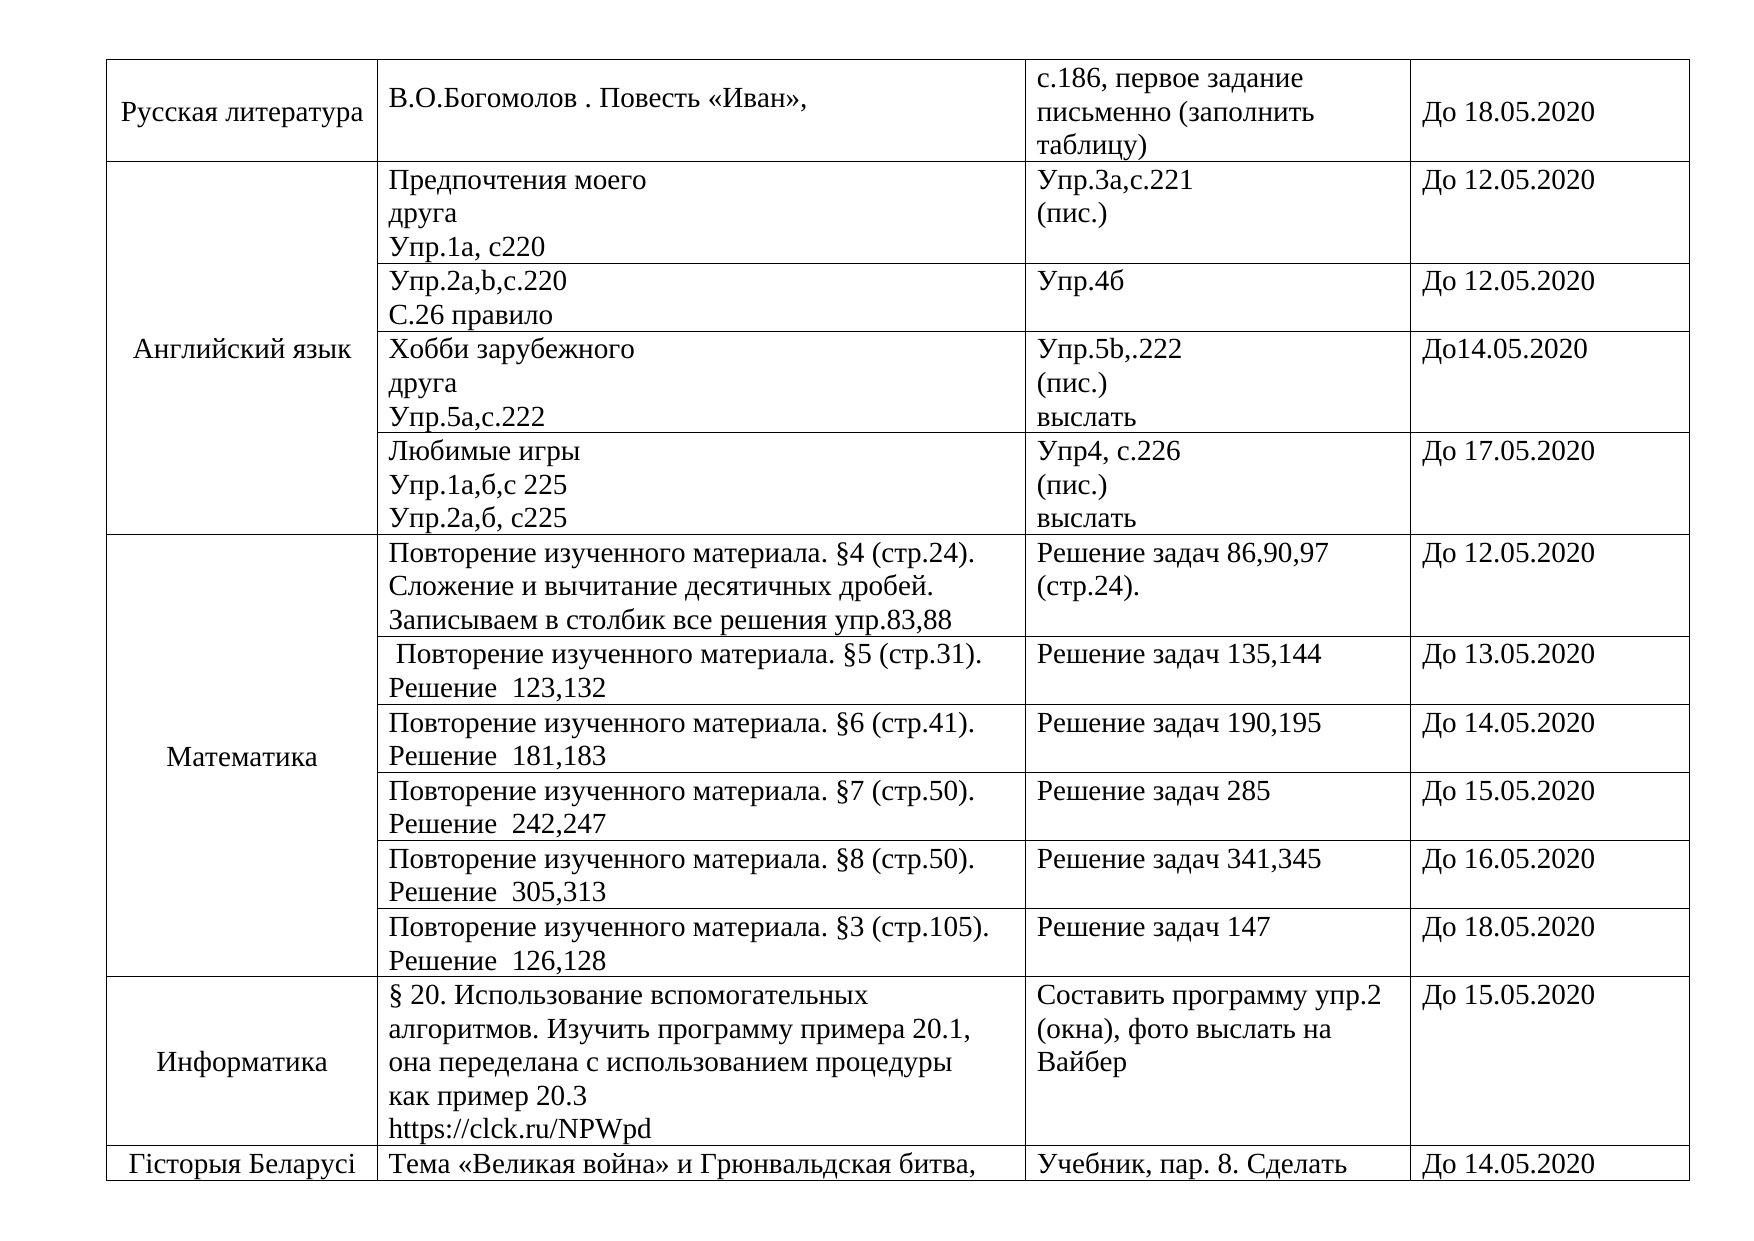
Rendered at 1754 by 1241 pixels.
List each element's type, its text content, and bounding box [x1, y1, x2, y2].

table_cell Предпочтения моего друга Упр.1а, с220 [378, 162, 1025, 262]
table_cell Повторение изученного материала. §3 (стр.105). Решение 126,128 [378, 909, 1025, 976]
table_cell До 13.05.2020 [1411, 637, 1689, 704]
table_cell Решение задач 285 [1026, 773, 1410, 840]
table_cell До 15.05.2020 [1411, 977, 1689, 1145]
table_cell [378, 1146, 1025, 1179]
table_cell Упр4, с.226 (пис.) выслать [1026, 433, 1410, 534]
table_cell Решение задач 147 [1026, 909, 1410, 976]
table_cell Упр.4б [1026, 264, 1410, 331]
table_cell Решение задач 341,345 [1026, 841, 1410, 908]
table_cell Русская литература [107, 60, 377, 161]
table_cell Упр.2а,b,с.220 С.26 правило [378, 264, 1025, 331]
table_cell Решение задач 86,90,97 (стр.24). [1026, 535, 1410, 636]
table_cell До14.05.2020 [1411, 332, 1689, 432]
table_cell с.186, первое задание письменно (заполнить таблицу) [1026, 60, 1410, 161]
table_cell До 18.05.2020 [1411, 909, 1689, 976]
table_cell Повторение изученного материала. §5 (стр.31). Решение 123,132 [378, 637, 1025, 704]
table_cell В.О.Богомолов . Повесть «Иван», [378, 60, 1025, 161]
table_cell До 15.05.2020 [1411, 773, 1689, 840]
table_cell До 14.05.2020 [1411, 705, 1689, 772]
table_cell До 12.05.2020 [1411, 264, 1689, 331]
table_cell Составить программу упр.2 (окна), фото выслать на Вайбер [1026, 977, 1410, 1145]
table_cell До 18.05.2020 [1411, 60, 1689, 161]
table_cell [1026, 1146, 1410, 1179]
table_cell До 12.05.2020 [1411, 162, 1689, 262]
table_cell До 17.05.2020 [1411, 433, 1689, 534]
table_cell Повторение изученного материала. §6 (стр.41). Решение 181,183 [378, 705, 1025, 772]
table_cell Информатика [107, 977, 377, 1145]
table_cell До 16.05.2020 [1411, 841, 1689, 908]
table_cell До 12.05.2020 [1411, 535, 1689, 636]
table_cell Упр.5b,.222 (пис.) выслать [1026, 332, 1410, 432]
table_cell Повторение изученного материала. §8 (стр.50). Решение 305,313 [378, 841, 1025, 908]
table_cell Английский язык [107, 162, 377, 534]
table_cell До 14.05.2020 [1411, 1146, 1689, 1179]
table_cell Решение задач 135,144 [1026, 637, 1410, 704]
table_cell Любимые игры Упр.1а,б,с 225 Упр.2а,б, с225 [378, 433, 1025, 534]
table_cell Решение задач 190,195 [1026, 705, 1410, 772]
table_cell Упр.3а,с.221 (пис.) [1026, 162, 1410, 262]
table_cell § 20. Использование вспомогательных алгоритмов. Изучить программу примера 20.1, она переделана с использованием процедуры как пример 20.3 https://clck.ru/NPWpd [378, 977, 1025, 1145]
table_cell Повторение изученного материала. §7 (стр.50). Решение 242,247 [378, 773, 1025, 840]
table_cell Математика [107, 535, 377, 976]
table_cell Повторение изученного материала. §4 (стр.24). Сложение и вычитание десятичных дробей. Записываем в столбик все решения упр.83,88 [378, 535, 1025, 636]
table_cell Хобби зарубежного друга Упр.5а,с.222 [378, 332, 1025, 432]
table_cell Гiсторыя Беларусi [107, 1146, 377, 1179]
